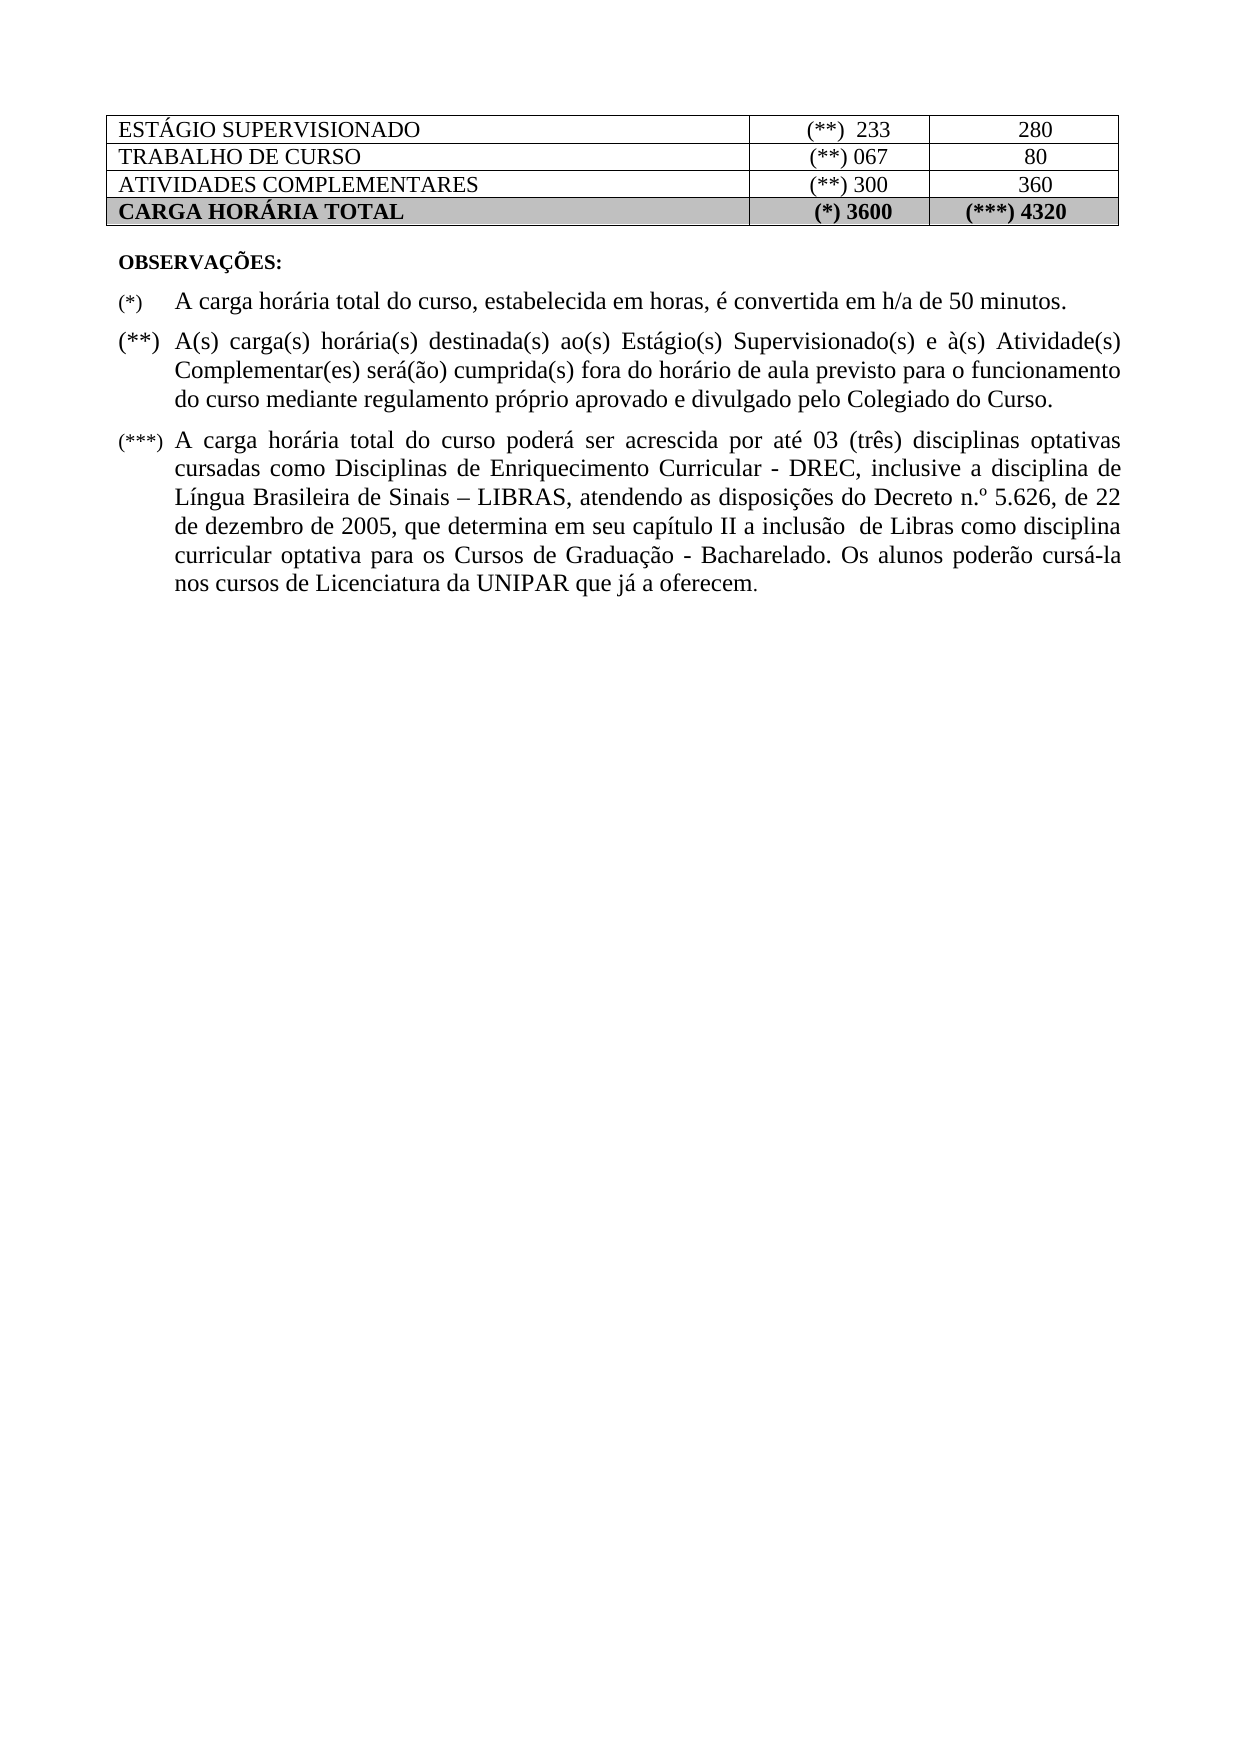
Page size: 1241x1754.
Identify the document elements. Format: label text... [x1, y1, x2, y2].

table_cell (***) 4320 [930, 198, 1118, 224]
table_cell TRABALHO DE CURSO [107, 144, 749, 170]
table_cell (**) 300 [750, 171, 929, 197]
text (*) A carga horária total do curso, estabelecida em horas, é convertida em h/a de 50 minutos. [118, 286, 1122, 314]
table_cell CARGA HORÁRIA TOTAL [107, 198, 749, 224]
text (***) A carga horária total do curso poderá ser acrescida por até 03 (três) disciplinas optativas cursadas como Disciplinas de Enriquecimento Curricular - DREC, inclusive a disciplina de Língua Brasileira de Sinais – LIBRAS, atendendo as disposições do Decreto n.º 5.626, de 22 de dezembro de 2005, que determina em seu capítulo II a inclusão de Libras como disciplina curricular optativa para os Cursos de Graduação - Bacharelado. Os alunos poderão cursá-la nos cursos de Licenciatura da UNIPAR que já a oferecem. [118, 425, 1122, 597]
table_cell (**) 233 [750, 116, 929, 142]
text (**) A(s) carga(s) horária(s) destinada(s) ao(s) Estágio(s) Supervisionado(s) e à(s) Atividade(s) Complementar(es) será(ão) cumprida(s) fora do horário de aula previsto para o funcionamento do curso mediante regulamento próprio aprovado e divulgado pelo Colegiado do Curso. [118, 326, 1122, 413]
table_cell ATIVIDADES COMPLEMENTARES [107, 171, 749, 197]
table_cell (*) 3600 [750, 198, 929, 224]
table_cell (**) 067 [750, 144, 929, 170]
text OBSERVAÇÕES: [118, 250, 1092, 274]
table_cell 280 [930, 116, 1118, 142]
table_cell 80 [930, 144, 1118, 170]
table_cell ESTÁGIO SUPERVISIONADO [107, 116, 749, 142]
table_cell 360 [930, 171, 1118, 197]
